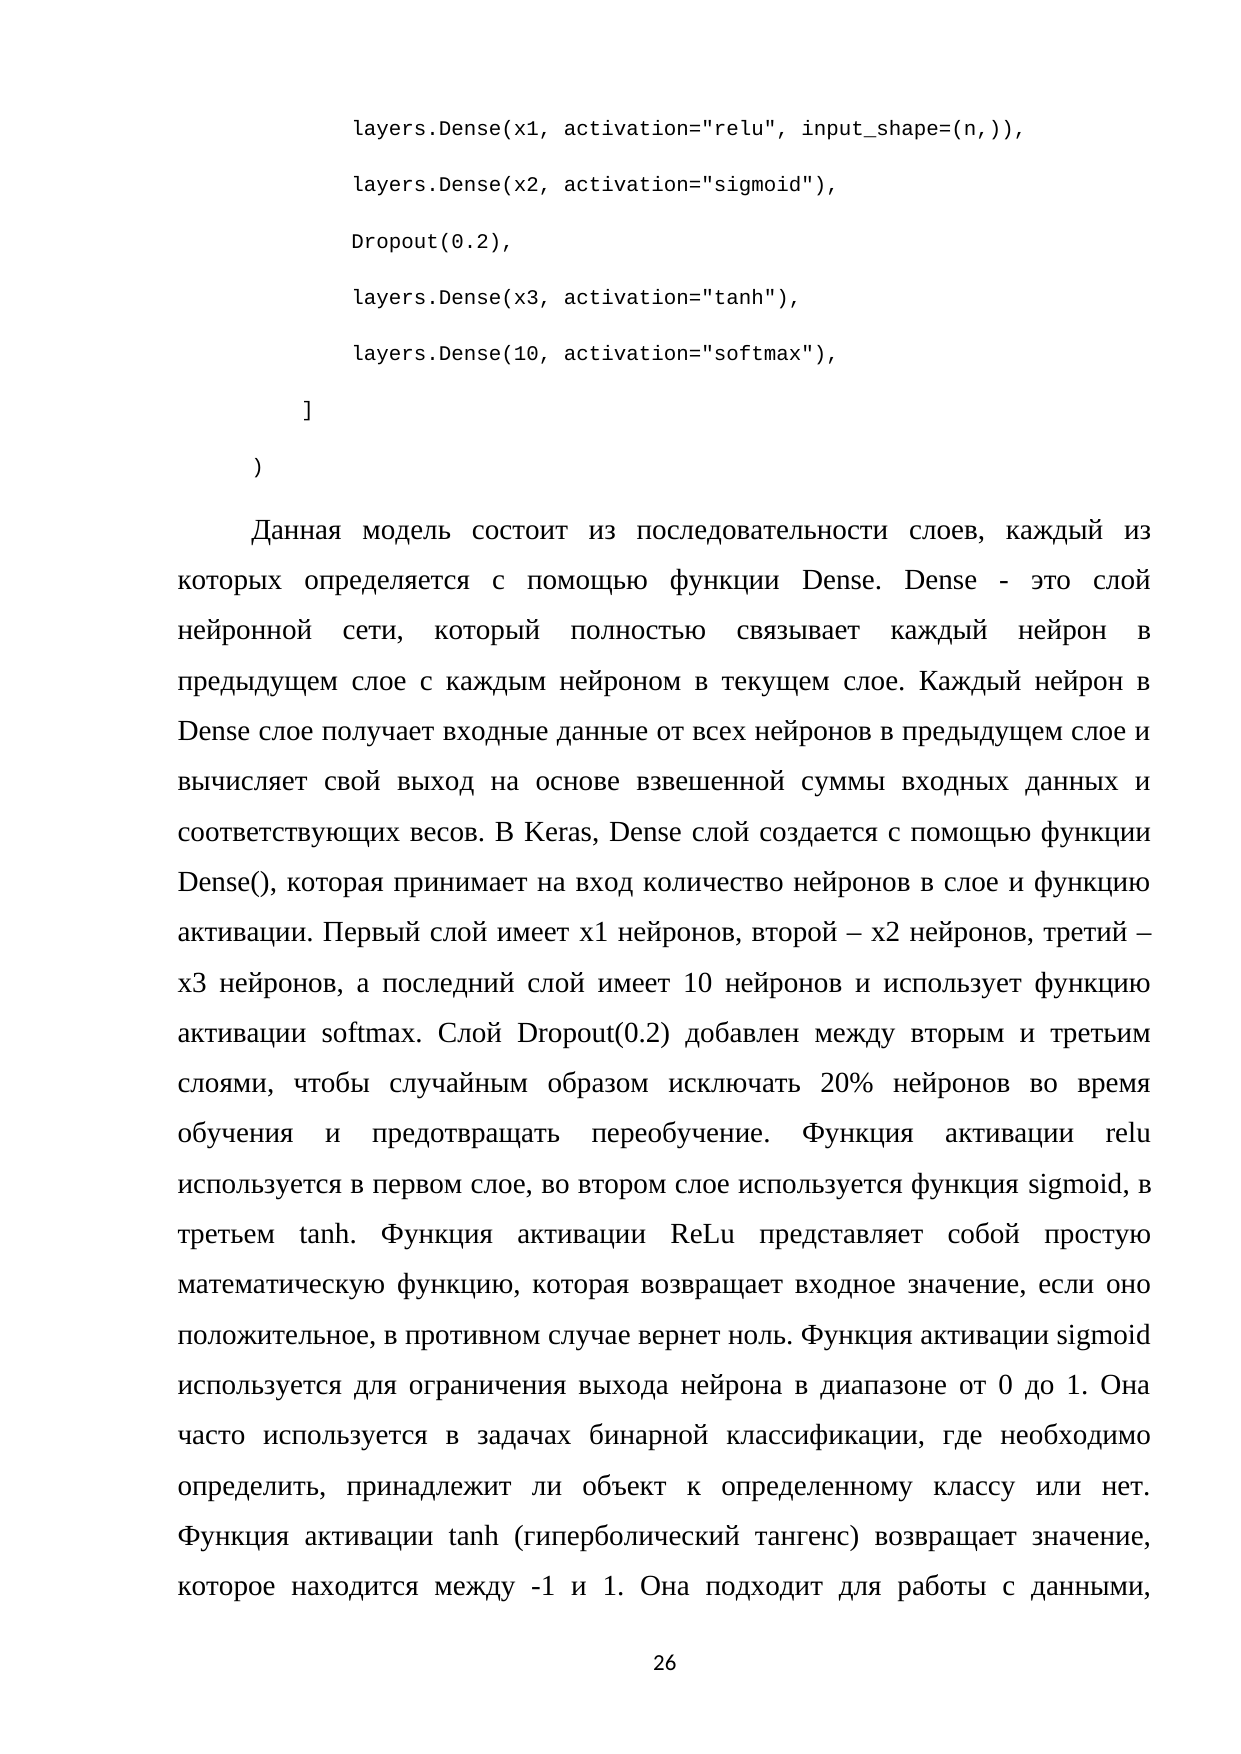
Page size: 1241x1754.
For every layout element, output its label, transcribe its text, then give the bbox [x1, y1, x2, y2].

text Dropout(0.2), [251, 231, 1152, 254]
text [177, 512, 1152, 1602]
text layers.Dense(x3, activation="tanh"), [251, 287, 1152, 311]
text layers.Dense(x1, activation="relu", input_shape=(n,)), [251, 118, 1152, 142]
text layers.Dense(x2, activation="sigmoid"), [251, 174, 1152, 198]
text layers.Dense(10, activation="softmax"), [251, 343, 1152, 367]
text ] [251, 399, 1152, 423]
text ) [251, 456, 1152, 479]
